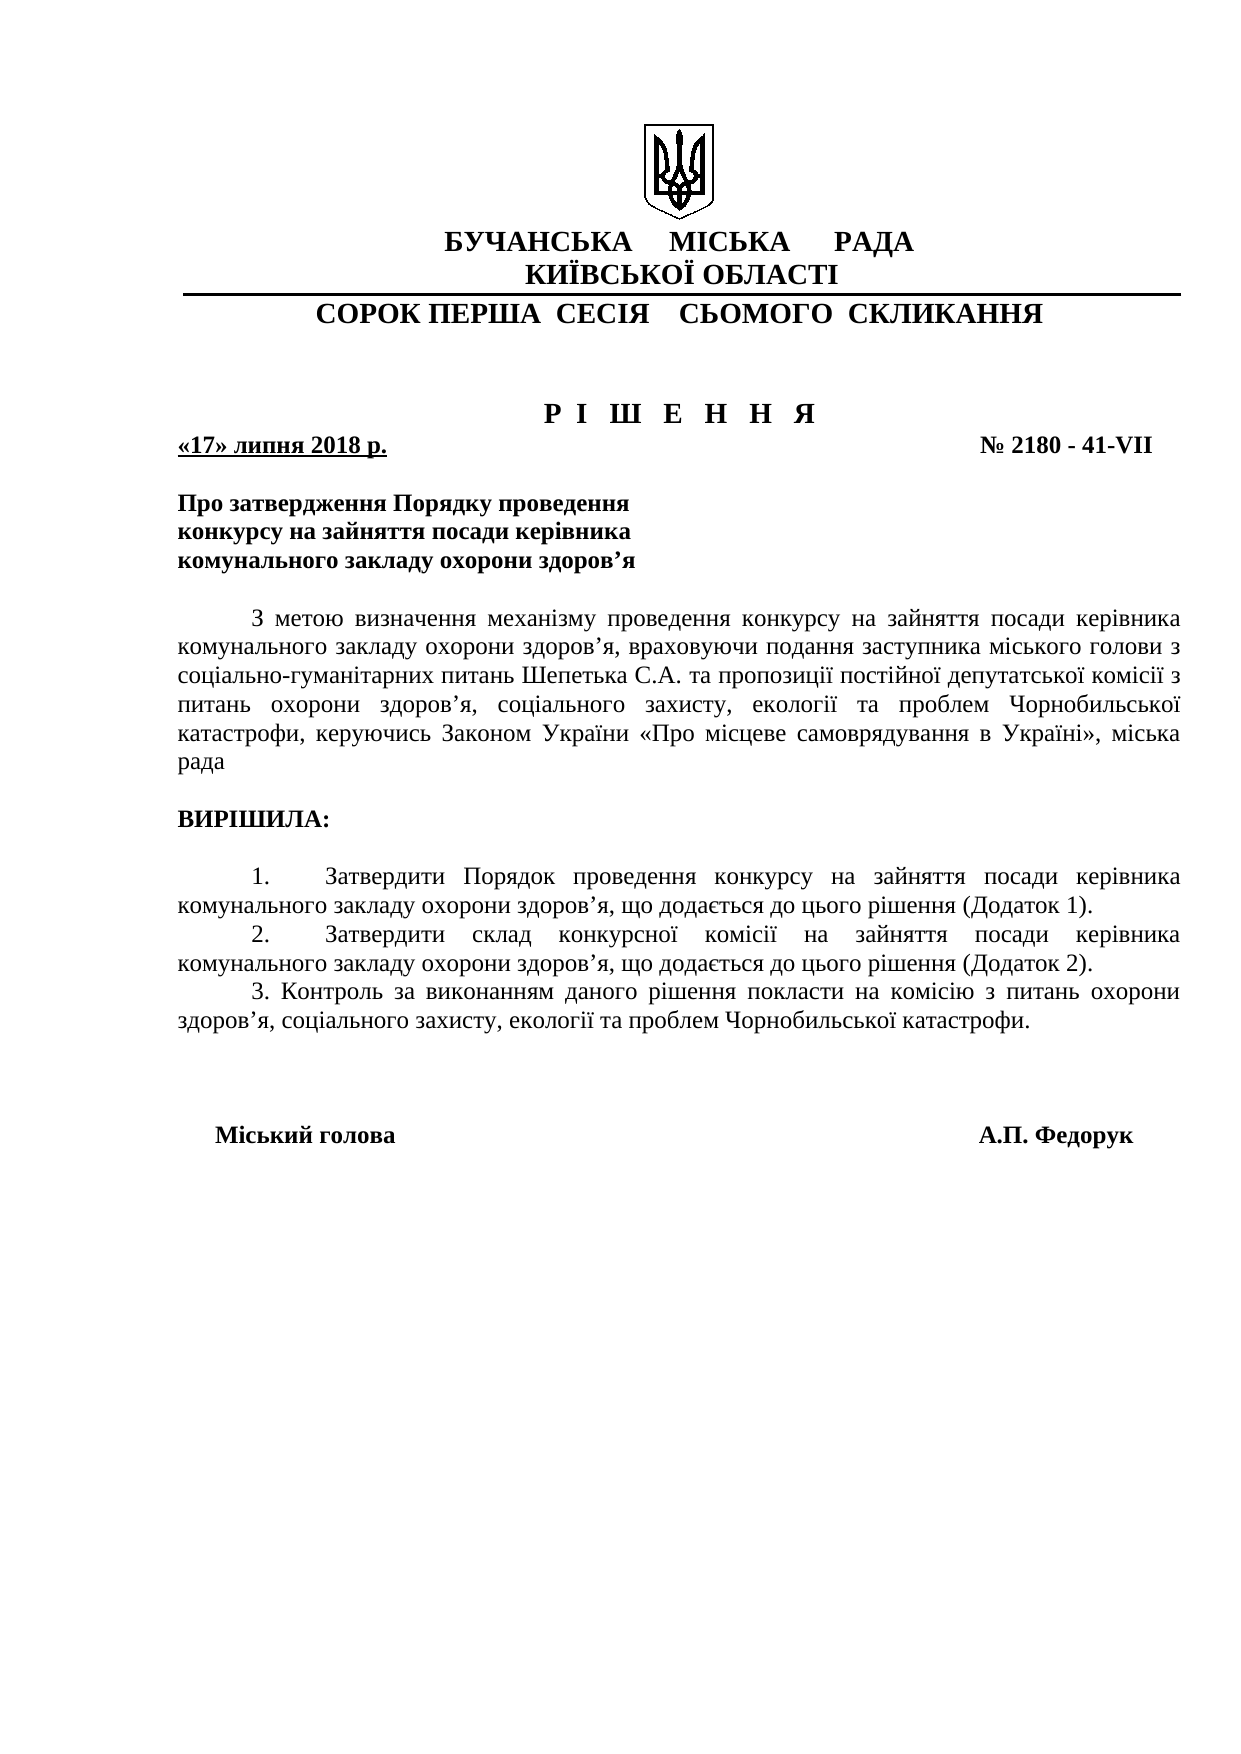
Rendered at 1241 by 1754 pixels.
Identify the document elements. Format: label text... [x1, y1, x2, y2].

text Про затвердження Порядку проведення [177, 488, 1181, 516]
text БУЧАНСЬКА МІСЬКА РАДА [177, 224, 1181, 257]
subtitle «17» липня 2018 р. № 2180 - 41-VII [177, 430, 1181, 459]
text комунального закладу охорони здоров’я [177, 545, 1181, 574]
list Затвердити Порядок проведення конкурсу на зайняття посади керівника комунального закладу охорони здоров’я, що додається до цього рішення (Додаток 1). [177, 861, 1181, 919]
text ВИРІШИЛА: [177, 804, 1181, 833]
list Затвердити склад конкурсної комісії на зайняття посади керівника комунального закладу охорони здоров’я, що додається до цього рішення (Додаток 2). [177, 919, 1181, 976]
subtitle Р І Ш Е Н Н Я [177, 397, 1181, 430]
text Міський голова А.П. Федорук [177, 1120, 1181, 1149]
text З метою визначення механізму проведення конкурсу на зайняття посади керівника комунального закладу охорони здоров’я, враховуючи подання заступника міського голови з соціально-гуманітарних питань Шепетька С.А. та пропозиції постійної депутатської комісії з питань охорони здоров’я, соціального захисту, екології та проблем Чорнобильської катастрофи, керуючись Законом України «Про місцеве самоврядування в Україні», міська рада [177, 603, 1181, 775]
text СОРОК ПЕРША СЕСІЯ СЬОМОГО СКЛИКАННЯ [177, 296, 1181, 329]
text 3. Контроль за виконанням даного рішення покласти на комісію з питань охорони здоров’я, соціального захисту, екології та проблем Чорнобильської катастрофи. [177, 976, 1181, 1034]
text конкурсу на зайняття посади керівника [177, 516, 1181, 545]
subtitle КИЇВСЬКОЇ ОБЛАСТІ [183, 257, 1181, 293]
